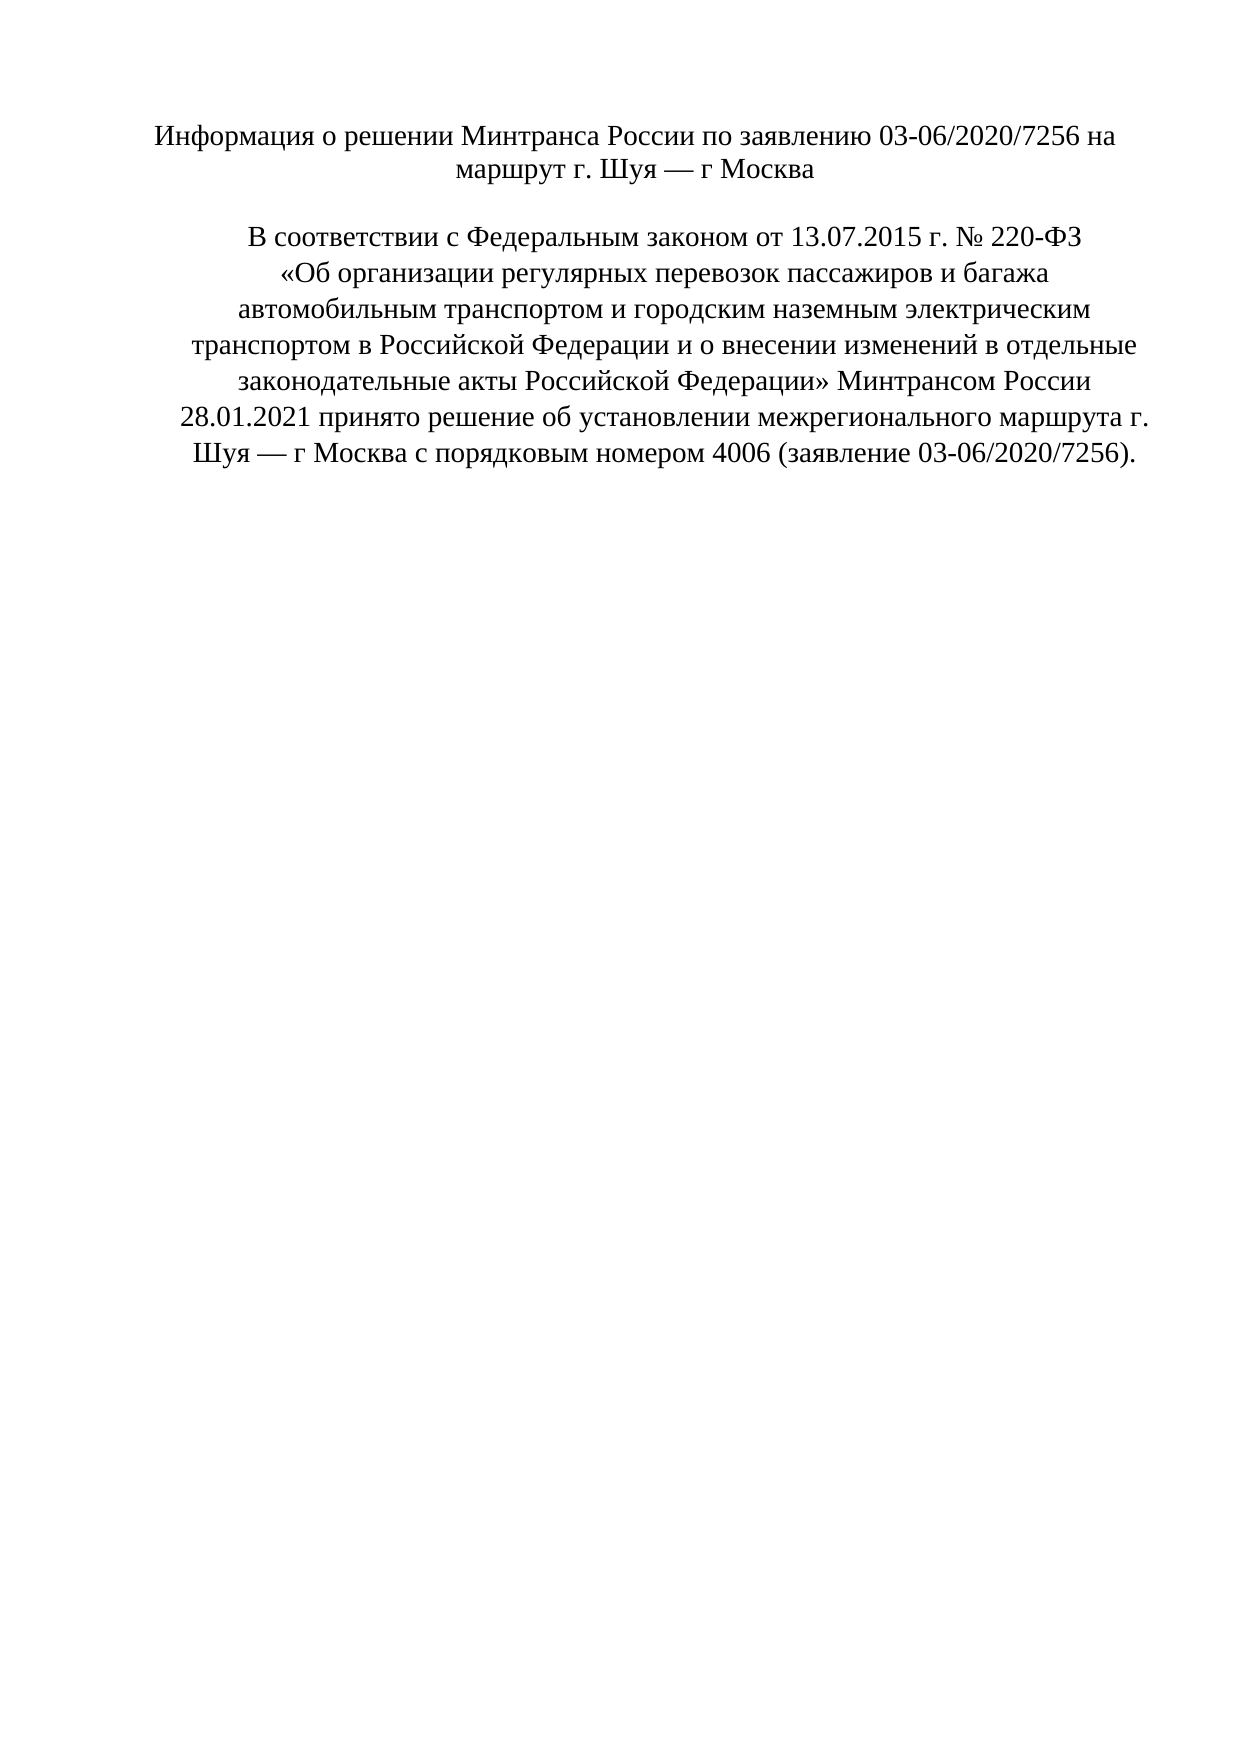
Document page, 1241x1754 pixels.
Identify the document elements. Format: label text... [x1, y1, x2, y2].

text В соответствии с Федеральным законом от 13.07.2015 г. № 220-ФЗ «Об организации регулярных перевозок пассажиров и багажа автомобильным транспортом и городским наземным электрическим транспортом в Российской Федерации и о внесении изменений в отдельные законодательные акты Российской Федерации» Минтрансом России 28.01.2021 принято решение об установлении межрегионального маршрута г. Шуя — г Москва с порядковым номером 4006 (заявление 03-06/2020/7256). [177, 219, 1152, 469]
text Информация о решении Минтранса России по заявлению 03-06/2020/7256 на маршрут г. Шуя — г Москва [118, 118, 1152, 185]
